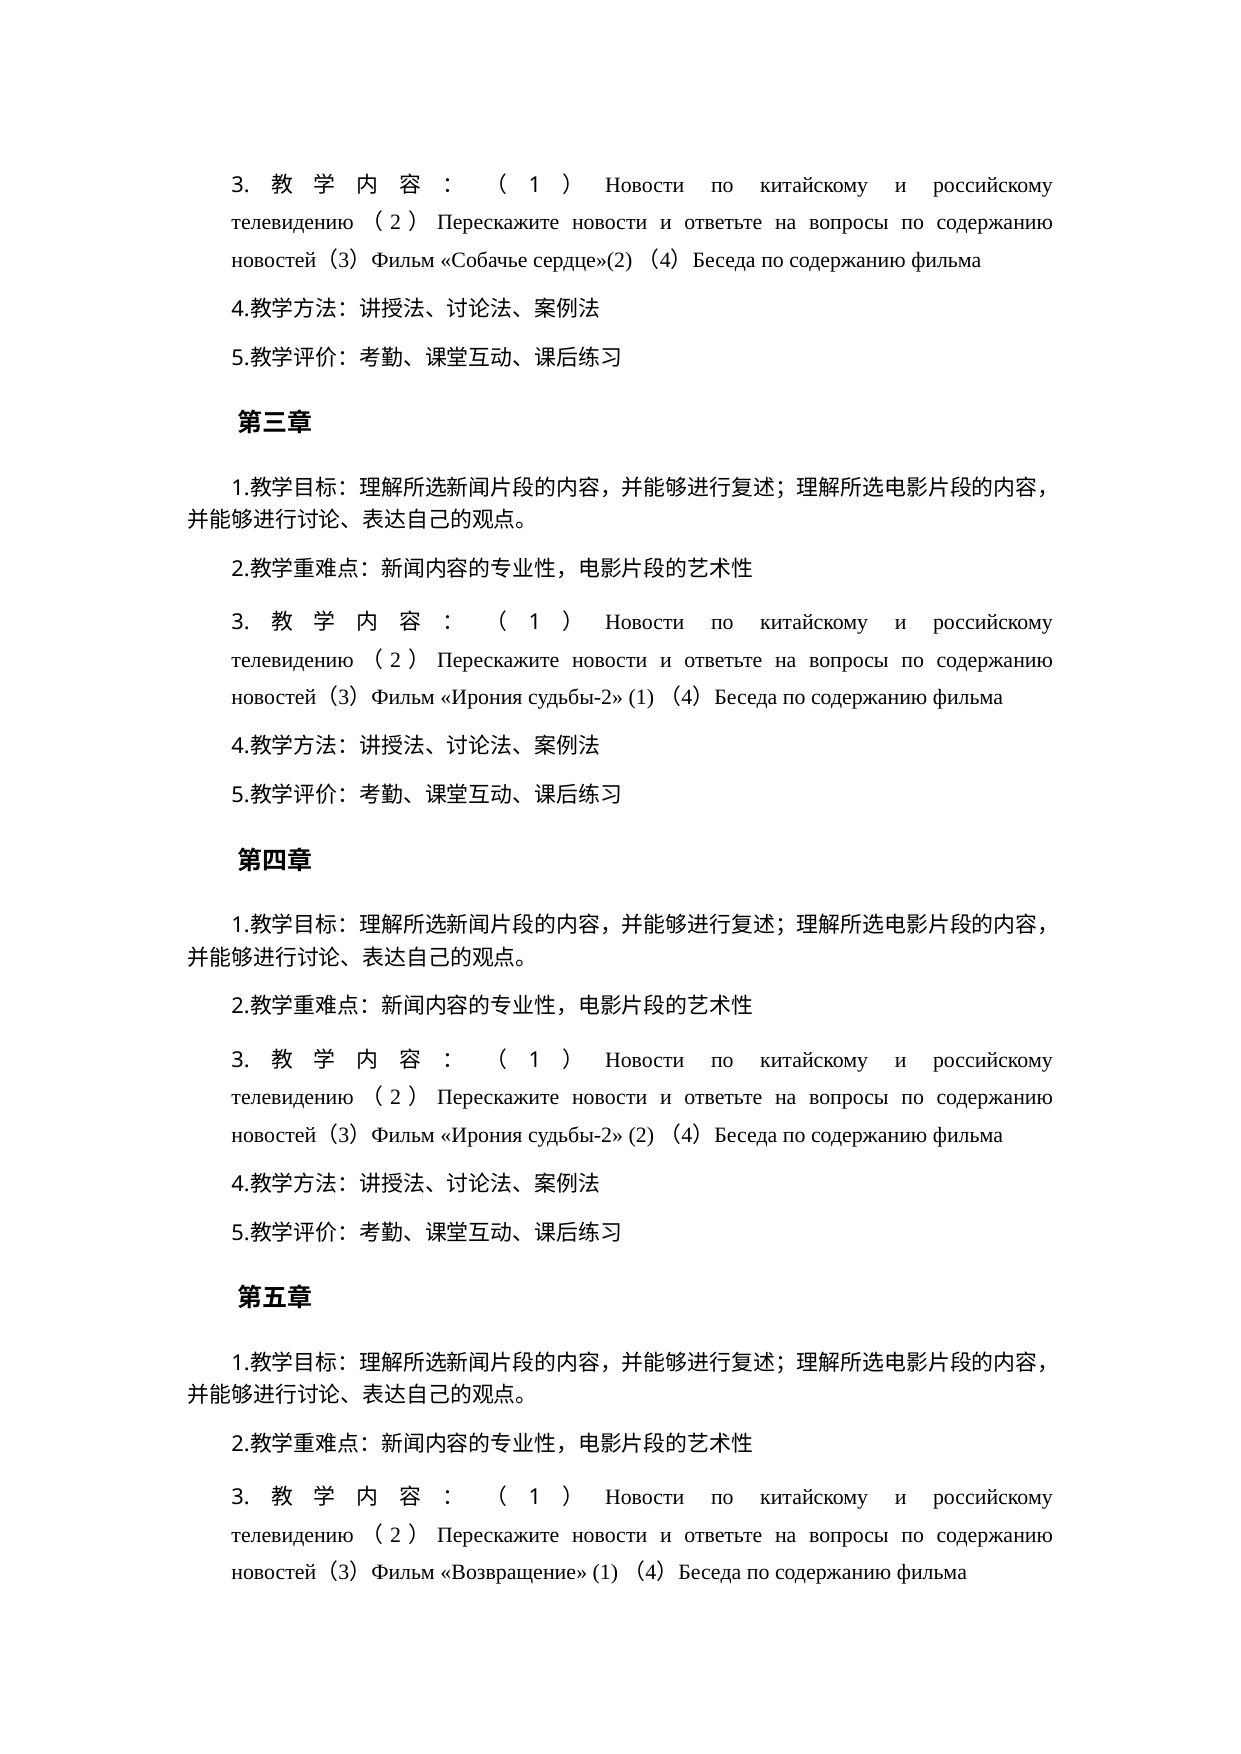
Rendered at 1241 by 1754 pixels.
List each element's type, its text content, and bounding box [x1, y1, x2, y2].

text 1.教学目标：理解所选新闻片段的内容，并能够进行复述；理解所选电影片段的内容，并能够进行讨论、表达自己的观点。 [187, 1344, 1053, 1409]
text 2.教学重难点：新闻内容的专业性，电影片段的艺术性 [187, 988, 1053, 1021]
text 第五章 [187, 1263, 1053, 1328]
text 5.教学评价：考勤、课堂互动、课后练习 [187, 339, 1053, 372]
text 2.教学重难点：新闻内容的专业性，电影片段的艺术性 [187, 551, 1053, 583]
text 3.教学内容：（1）Новости по китайскому и российскому телевидению（2）Перескажите новости и ответьте на вопросы по содержанию новостей（3）Фильм «Собачье сердце»(2) （4）Беседа по содержанию фильма [231, 162, 1053, 274]
text 2.教学重难点：新闻内容的专业性，电影片段的艺术性 [187, 1426, 1053, 1458]
text 4.教学方法：讲授法、讨论法、案例法 [187, 728, 1053, 761]
text 第三章 [187, 388, 1053, 453]
text 5.教学评价：考勤、课堂互动、课后练习 [187, 777, 1053, 809]
text 3.教学内容：（1）Новости по китайскому и российскому телевидению（2）Перескажите новости и ответьте на вопросы по содержанию новостей（3）Фильм «Ирония судьбы-2» (1) （4）Беседа по содержанию фильма [231, 599, 1053, 712]
text 4.教学方法：讲授法、讨论法、案例法 [187, 291, 1053, 323]
text 第四章 [187, 826, 1053, 891]
text 3.教学内容：（1）Новости по китайскому и российскому телевидению（2）Перескажите новости и ответьте на вопросы по содержанию новостей（3）Фильм «Возвращение» (1) （4）Беседа по содержанию фильма [231, 1474, 1053, 1587]
text 5.教学评价：考勤、课堂互动、课后练习 [187, 1214, 1053, 1247]
text 1.教学目标：理解所选新闻片段的内容，并能够进行复述；理解所选电影片段的内容，并能够进行讨论、表达自己的观点。 [187, 907, 1053, 972]
text 4.教学方法：讲授法、讨论法、案例法 [187, 1166, 1053, 1198]
text 3.教学内容：（1）Новости по китайскому и российскому телевидению（2）Перескажите новости и ответьте на вопросы по содержанию новостей（3）Фильм «Ирония судьбы-2» (2) （4）Беседа по содержанию фильма [231, 1037, 1053, 1149]
text 1.教学目标：理解所选新闻片段的内容，并能够进行复述；理解所选电影片段的内容，并能够进行讨论、表达自己的观点。 [187, 469, 1053, 534]
